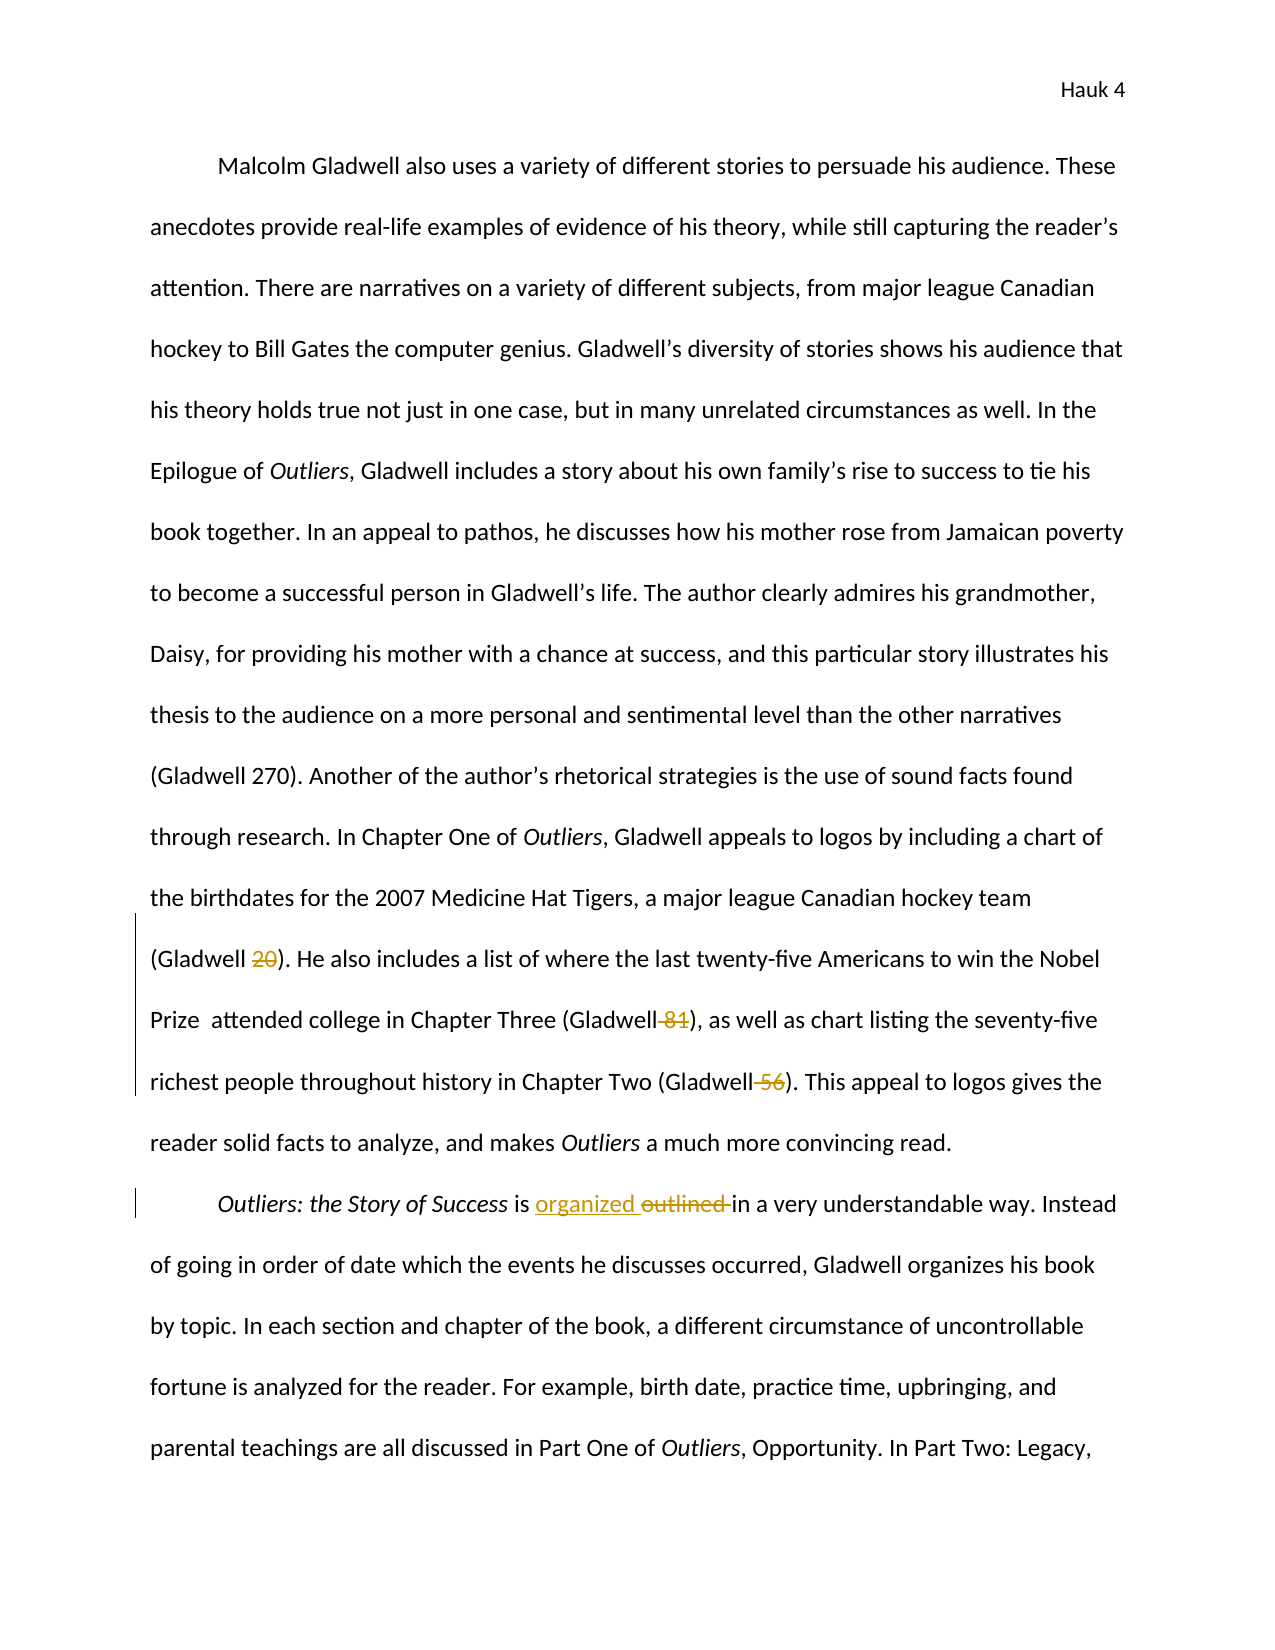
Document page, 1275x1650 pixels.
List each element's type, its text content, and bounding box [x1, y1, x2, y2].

text Malcolm Gladwell also uses a variety of different stories to persuade his audience. These anecdotes provide real-life examples of evidence of his theory, while still capturing the reader’s attention. There are narratives on a variety of different subjects, from major league Canadian hockey to Bill Gates the computer genius. Gladwell’s diversity of stories shows his audience that his theory holds true not just in one case, but in many unrelated circumstances as well. In the Epilogue of Outliers, Gladwell includes a story about his own family’s rise to success to tie his book together. In an appeal to pathos, he discusses how his mother rose from Jamaican poverty to become a successful person in Gladwell’s life. The author clearly admires his grandmother, Daisy, for providing his mother with a chance at success, and this particular story illustrates his thesis to the audience on a more personal and sentimental level than the other narratives (Gladwell 270). Another of the author’s rhetorical strategies is the use of sound facts found through research. In Chapter One of Outliers, Gladwell appeals to logos by including a chart of the birthdates for the 2007 Medicine Hat Tigers, a major league Canadian hockey team (Gladwell ). He also includes a list of where the last twenty-five Americans to win the Nobel Prize attended college in Chapter Three (Gladwell), as well as chart listing the seventy-five richest people throughout history in Chapter Two (Gladwell). This appeal to logos gives the reader solid facts to analyze, and makes Outliers a much more convincing read. [150, 150, 1125, 1157]
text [150, 1188, 1125, 1462]
